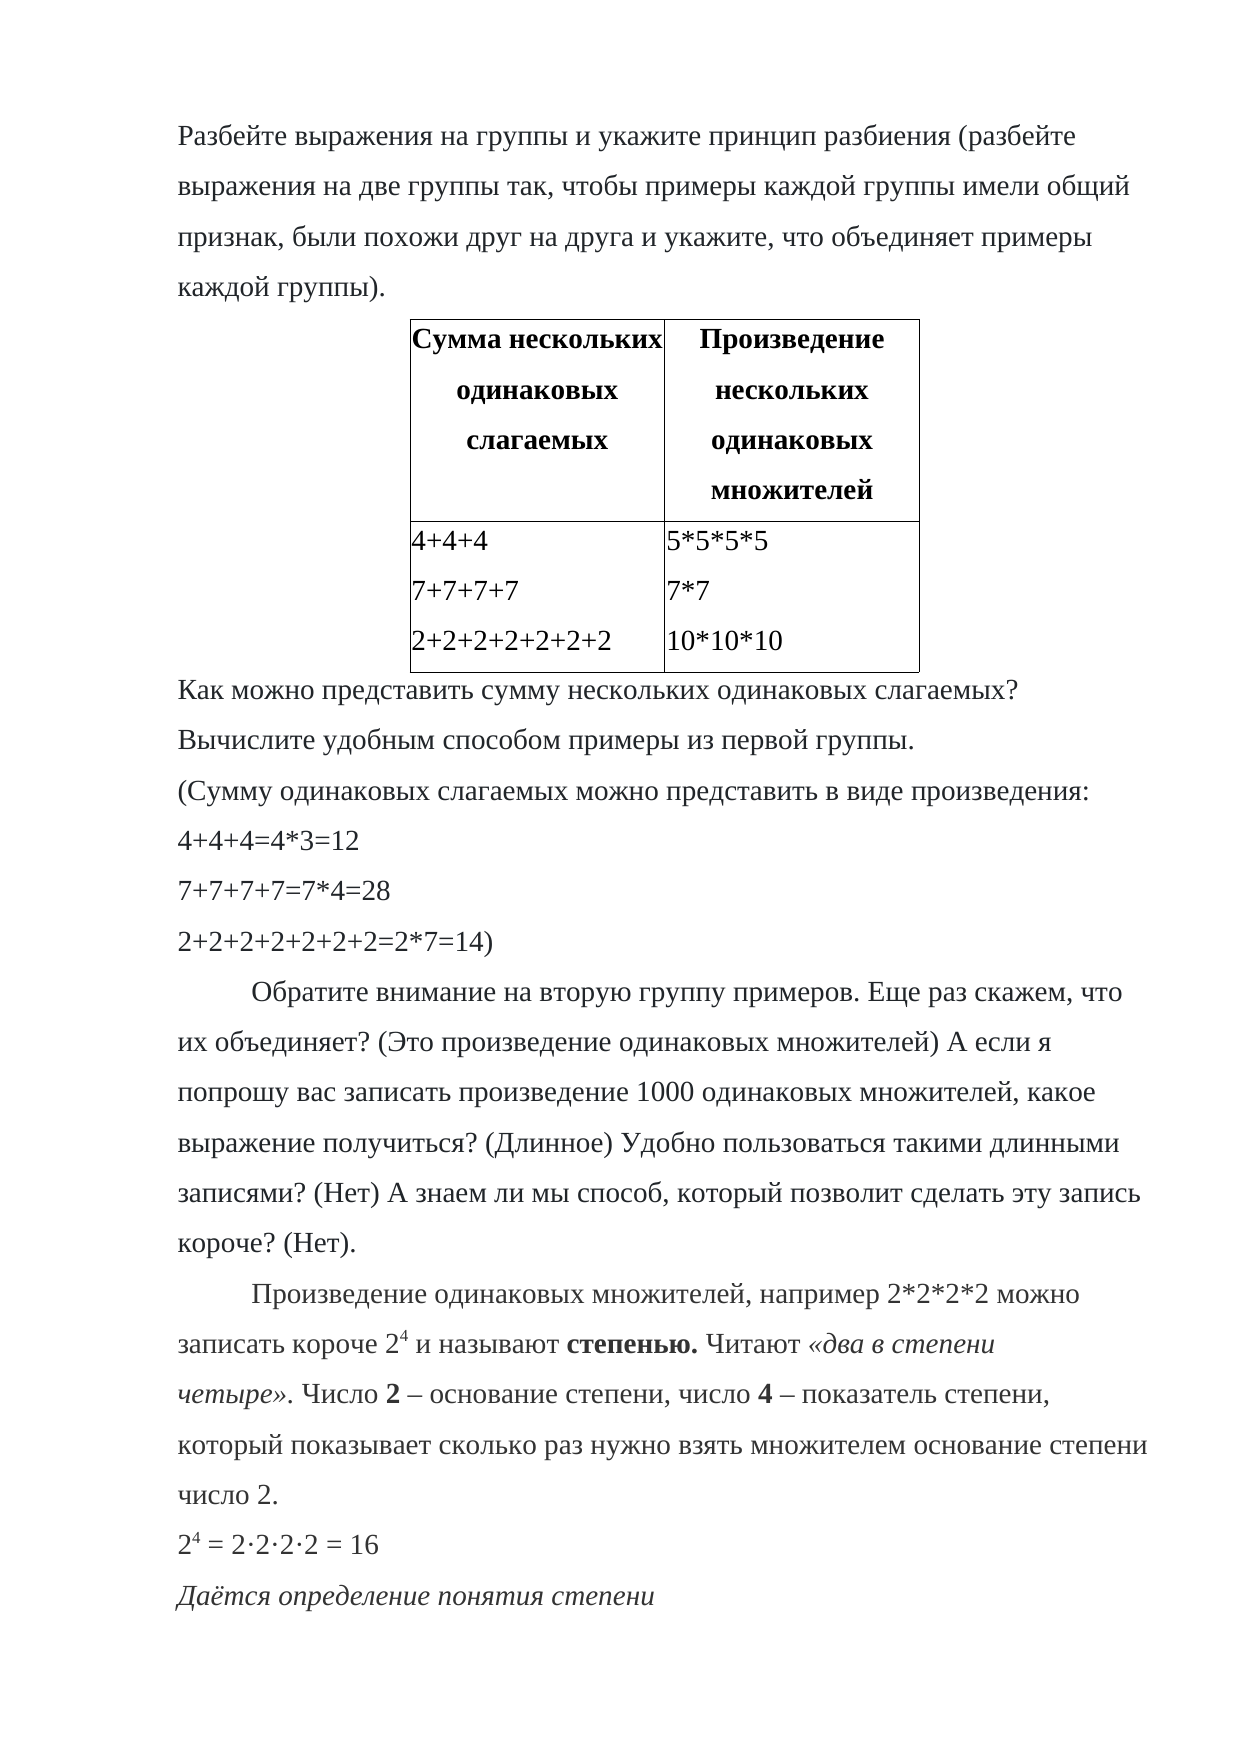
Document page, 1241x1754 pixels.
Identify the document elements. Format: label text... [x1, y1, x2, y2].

text Как можно представить сумму нескольких одинаковых слагаемых? Вычислите удобным способом примеры из первой группы. [177, 672, 1152, 756]
text Обратите внимание на вторую группу примеров. Еще раз скажем, что их объединяет? (Это произведение одинаковых множителей) А если я попрошу вас записать произведение 1000 одинаковых множителей, какое выражение получиться? (Длинное) Удобно пользоваться такими длинными записями? (Нет) А знаем ли мы способ, который позволит сделать эту запись короче? (Нет). [177, 974, 1152, 1259]
text 24 = 2·2·2·2 = 16 [177, 1527, 1152, 1561]
text 2+2+2+2+2+2+2=2*7=14) [177, 924, 1152, 957]
text 7+7+7+7=7*4=28 [177, 873, 1152, 907]
table_header Произведение нескольких одинаковых множителей [665, 320, 919, 521]
table_cell 5*5*5*5 7*7 10*10*10 [665, 522, 919, 672]
text 4+4+4=4*3=12 [177, 823, 1152, 857]
text Даётся определение понятия степени [177, 1578, 1152, 1611]
text Произведение одинаковых множителей, например 2*2*2*2 можно записать короче 24 и называют степенью. Читают «два в степени четыре». Число 2 – основание степени, число 4 – показатель степени, который показывает сколько раз нужно взять множителем основание степени число 2. [177, 1276, 1152, 1511]
table_cell 4+4+4 7+7+7+7 2+2+2+2+2+2+2 [411, 522, 664, 672]
text Разбейте выражения на группы и укажите принцип разбиения (разбейте выражения на две группы так, чтобы примеры каждой группы имели общий признак, были похожи друг на друга и укажите, что объединяет примеры каждой группы). [177, 118, 1152, 303]
text (Сумму одинаковых слагаемых можно представить в виде произведения: [177, 773, 1152, 806]
table_header Сумма нескольких одинаковых слагаемых [411, 320, 664, 521]
